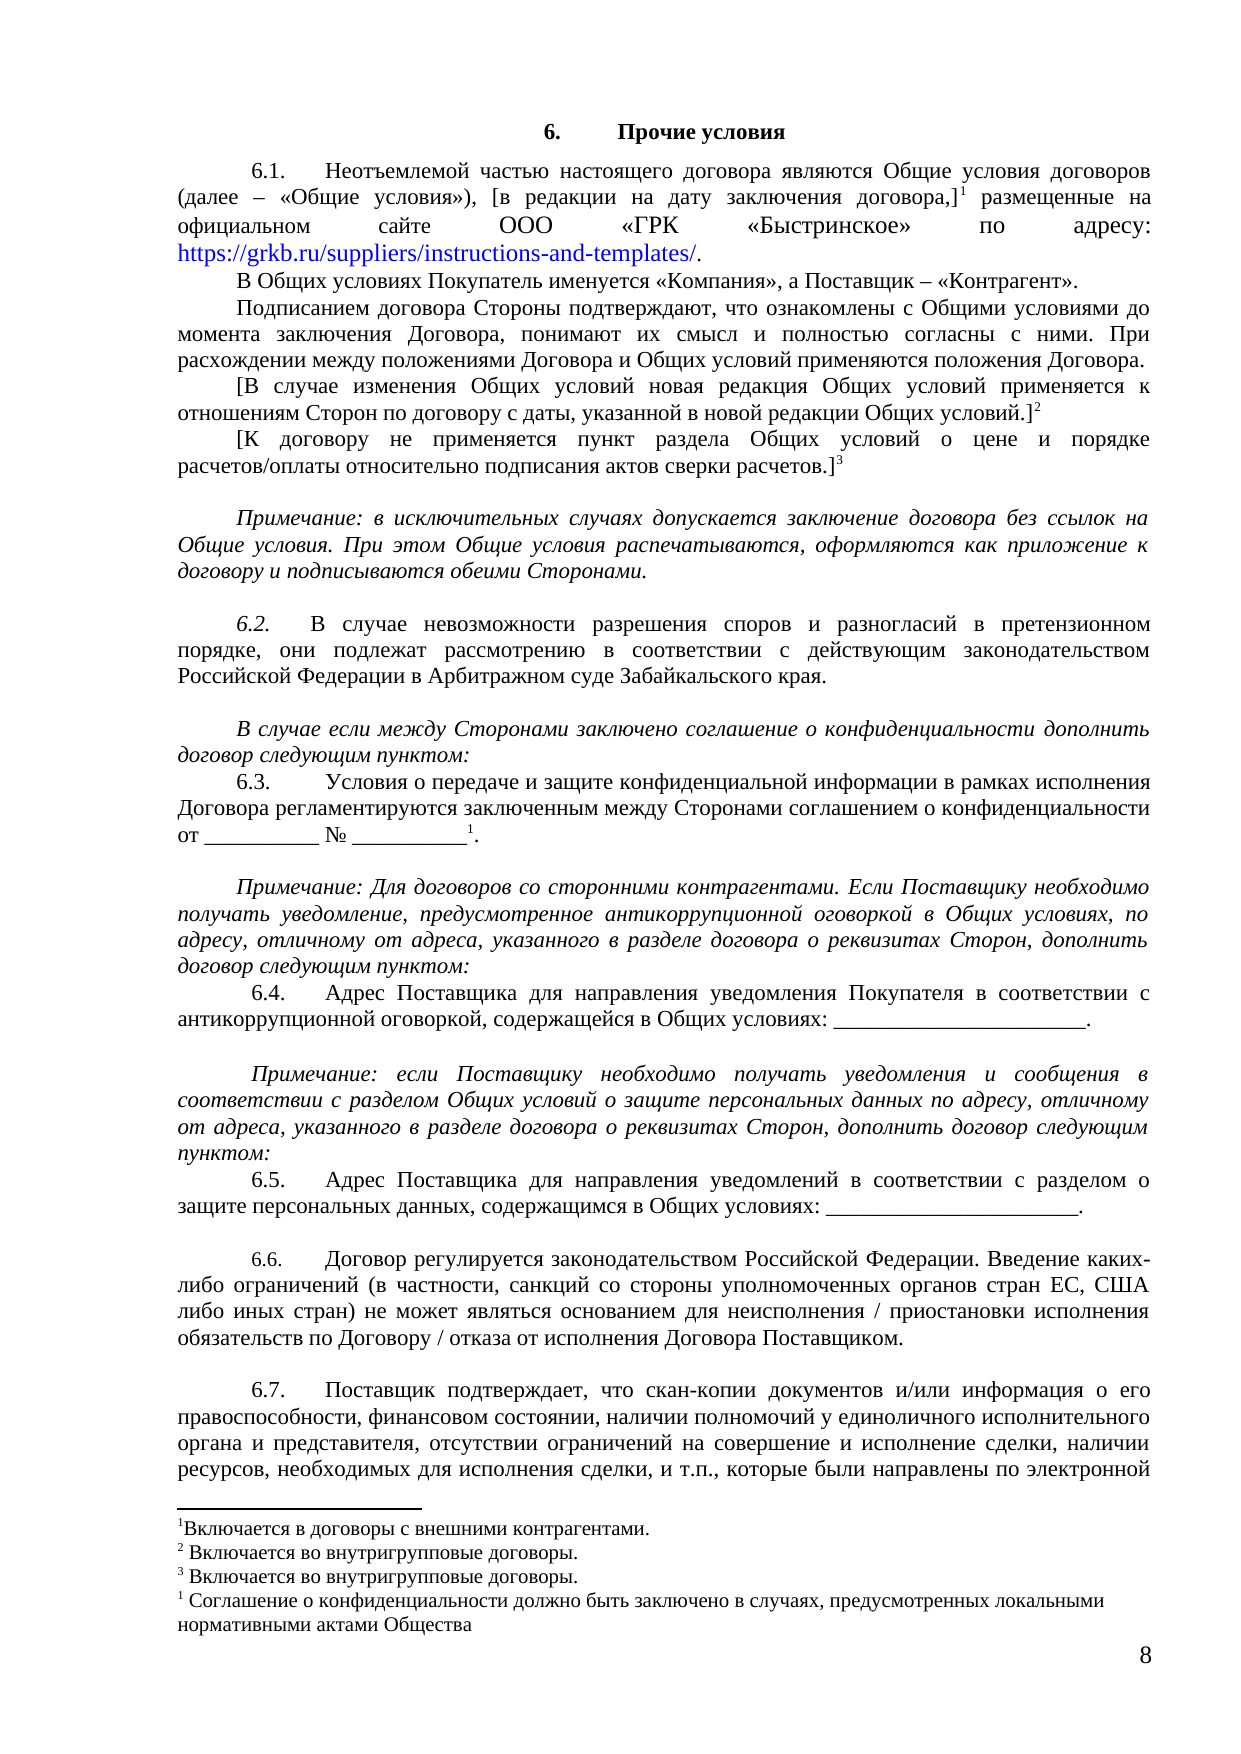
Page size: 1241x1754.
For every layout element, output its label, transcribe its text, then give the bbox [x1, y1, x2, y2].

list Договор регулируется законодательством Российской Федерации. Введение каких-либо ограничений (в частности, санкций со стороны уполномоченных органов стран ЕС, США либо иных стран) не может являться основанием для неисполнения / приостановки исполнения обязательств по Договору / отказа от исполнения Договора Поставщиком. [177, 1245, 1152, 1350]
subtitle Адрес Поставщика для направления уведомления Покупателя в соответствии с антикоррупционной оговоркой, содержащейся в Общих условиях: ______________________. [177, 979, 1152, 1031]
subtitle Примечание: Для договоров со сторонними контрагентами. Если Поставщику необходимо получать уведомление, предусмотренное антикоррупционной оговоркой в Общих условиях, по адресу, отличному от адреса, указанного в разделе договора о реквизитах Сторон, дополнить договор следующим пунктом: [177, 873, 1152, 979]
subtitle Прочие условия [177, 118, 1152, 144]
text Примечание: в исключительных случаях допускается заключение договора без ссылок на Общие условия. При этом Общие условия распечатываются, оформляются как приложение к договору и подписываются обеими Сторонами. [177, 504, 1152, 583]
text В Общих условиях Покупатель именуется «Компания», а Поставщик – «Контрагент». [177, 267, 1152, 293]
list В случае невозможности разрешения споров и разногласий в претензионном порядке, они подлежат рассмотрению в соответствии с действующим законодательством Российской Федерации в Арбитражном суде Забайкальского края. [177, 610, 1152, 689]
subtitle Неотъемлемой частью настоящего договора являются Общие условия договоров (далее – «Общие условия»), [в редакции на дату заключения договора,] размещенные на официальном сайте ООО «ГРК «Быстринское» по адресу: https://grkb.ru/suppliers/instructions-and-templates/. [177, 157, 1152, 267]
subtitle Адрес Поставщика для направления уведомлений в соответствии с разделом о защите персональных данных, содержащимся в Общих условиях: ______________________. [177, 1166, 1152, 1218]
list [177, 1376, 1152, 1482]
subtitle Условия о передаче и защите конфиденциальной информации в рамках исполнения Договора регламентируются заключенным между Сторонами соглашением о конфиденциальности от __________ № __________. [177, 768, 1152, 847]
text [К договору не применяется пункт раздела Общих условий о цене и порядке расчетов/оплаты относительно подписания актов сверки расчетов.] [177, 425, 1152, 478]
subtitle Примечание: если Поставщику необходимо получать уведомления и сообщения в соответствии с разделом Общих условий о защите персональных данных по адресу, отличному от адреса, указанного в разделе договора о реквизитах Сторон, дополнить договор следующим пунктом: [177, 1060, 1152, 1166]
list В случае если между Сторонами заключено соглашение о конфиденциальности дополнить договор следующим пунктом: [177, 715, 1152, 768]
text Подписанием договора Стороны подтверждают, что ознакомлены с Общими условиями до момента заключения Договора, понимают их смысл и полностью согласны с ними. При расхождении между положениями Договора и Общих условий применяются положения Договора. [177, 293, 1152, 373]
text [В случае изменения Общих условий новая редакция Общих условий применяется к отношениям Сторон по договору с даты, указанной в новой редакции Общих условий.] [177, 373, 1152, 425]
